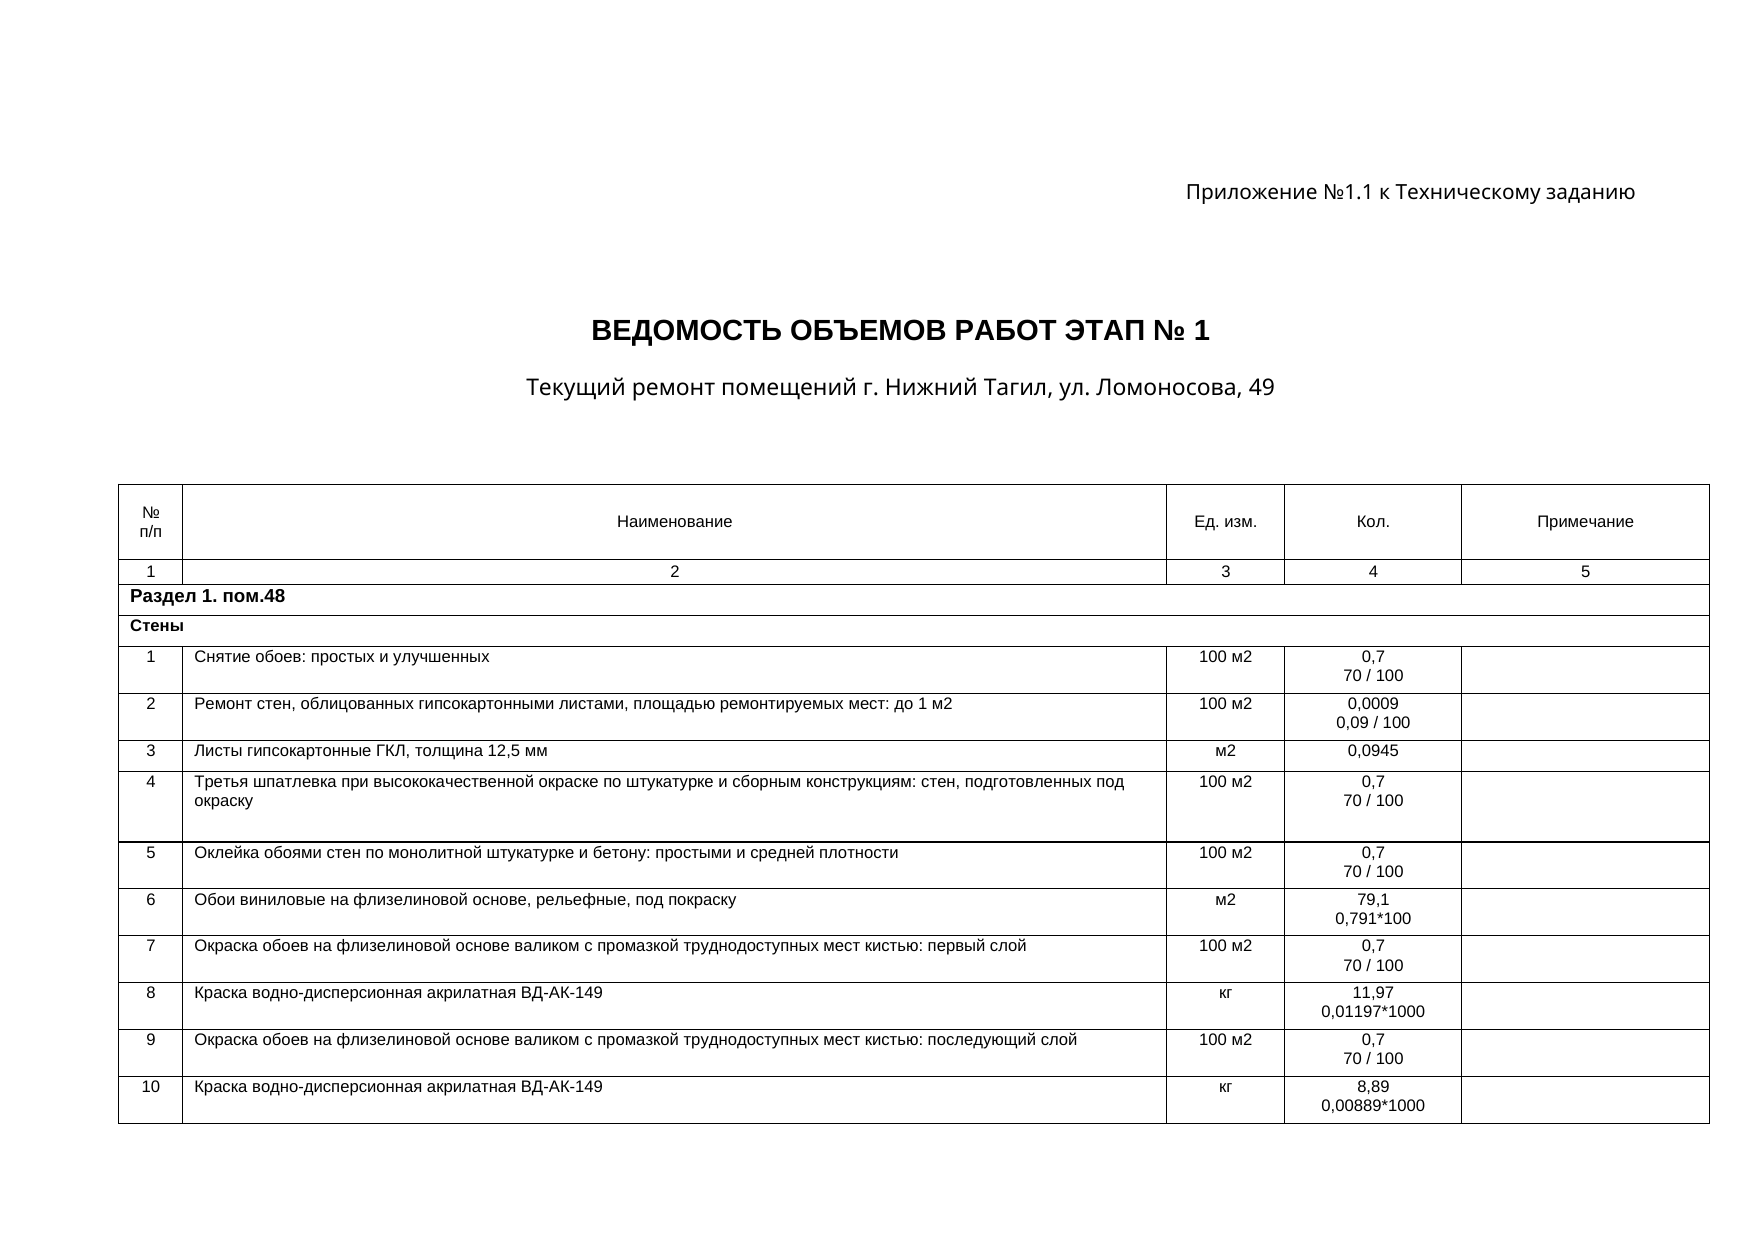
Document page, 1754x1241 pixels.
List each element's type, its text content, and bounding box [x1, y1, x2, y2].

table_cell [1462, 1030, 1709, 1076]
table_cell 7 [119, 936, 182, 982]
table_cell Листы гипсокартонные ГКЛ, толщина 12,5 мм [183, 741, 1166, 771]
table_cell Текущий ремонт помещений г. Нижний Тагил, ул. Ломоносова, 49 [118, 371, 1683, 427]
table_cell [1462, 1077, 1709, 1123]
table_cell 100 м2 [1167, 647, 1284, 693]
table_cell 79,1 0,791*100 [1285, 889, 1461, 935]
table_cell 8 [119, 983, 182, 1029]
table_cell 1 [119, 647, 182, 693]
table_cell 6 [119, 889, 182, 935]
table_cell Краска водно-дисперсионная акрилатная ВД-АК-149 [183, 1077, 1166, 1123]
table_cell Раздел 1. пом.48 [119, 585, 1709, 615]
table_cell м2 [1167, 741, 1284, 771]
table_cell [1462, 843, 1709, 888]
table_header Примечание [1462, 485, 1709, 558]
table_cell Окраска обоев на флизелиновой основе валиком с промазкой труднодоступных мест кистью: первый слой [183, 936, 1166, 982]
table_cell [1462, 983, 1709, 1029]
table_cell 0,0009 0,09 / 100 [1285, 694, 1461, 740]
table_cell 100 м2 [1167, 772, 1284, 841]
table_cell 9 [119, 1030, 182, 1076]
table_cell Ремонт стен, облицованных гипсокартонными листами, площадью ремонтируемых мест: до 1 м2 [183, 694, 1166, 740]
table_cell Снятие обоев: простых и улучшенных [183, 647, 1166, 693]
table_cell [1462, 889, 1709, 935]
table_cell 4 [119, 772, 182, 841]
table_header № п/п [119, 485, 182, 558]
table_cell Краска водно-дисперсионная акрилатная ВД-АК-149 [183, 983, 1166, 1029]
table_cell Окраска обоев на флизелиновой основе валиком с промазкой труднодоступных мест кистью: последующий слой [183, 1030, 1166, 1076]
table_cell 8,89 0,00889*1000 [1285, 1077, 1461, 1123]
table_header ВЕДОМОСТЬ ОБЪЕМОВ РАБОТ ЭТАП № 1 [118, 313, 1683, 371]
table_cell Третья шпатлевка при высококачественной окраске по штукатурке и сборным конструкциям: стен, подготовленных под окраску [183, 772, 1166, 841]
text Приложение №1.1 к Техническому заданию [118, 177, 1636, 206]
table_cell 11,97 0,01197*1000 [1285, 983, 1461, 1029]
table_cell 100 м2 [1167, 1030, 1284, 1076]
table_cell 1 [119, 560, 182, 583]
table_cell кг [1167, 983, 1284, 1029]
table_cell 0,7 70 / 100 [1285, 936, 1461, 982]
table_cell 3 [119, 741, 182, 771]
table_cell 5 [119, 843, 182, 888]
table_cell 2 [183, 560, 1166, 583]
table_cell 10 [119, 1077, 182, 1123]
table_cell Стены [119, 616, 1709, 646]
table_cell [1462, 936, 1709, 982]
table_header Наименование [183, 485, 1166, 558]
table_cell Обои виниловые на флизелиновой основе, рельефные, под покраску [183, 889, 1166, 935]
table_cell 0,7 70 / 100 [1285, 843, 1461, 888]
table_cell [1462, 772, 1709, 841]
table_cell 0,0945 [1285, 741, 1461, 771]
table_cell 0,7 70 / 100 [1285, 772, 1461, 841]
table_cell [1462, 694, 1709, 740]
table_cell кг [1167, 1077, 1284, 1123]
table_cell 0,7 70 / 100 [1285, 647, 1461, 693]
table_cell [1462, 647, 1709, 693]
table_header Ед. изм. [1167, 485, 1284, 558]
table_cell 100 м2 [1167, 936, 1284, 982]
table_cell [1462, 741, 1709, 771]
table_cell 100 м2 [1167, 694, 1284, 740]
table_cell м2 [1167, 889, 1284, 935]
table_header Кол. [1285, 485, 1461, 558]
table_cell 5 [1462, 560, 1709, 583]
table_cell 0,7 70 / 100 [1285, 1030, 1461, 1076]
table_cell 100 м2 [1167, 843, 1284, 888]
table_cell Оклейка обоями стен по монолитной штукатурке и бетону: простыми и средней плотности [183, 843, 1166, 888]
table_cell 3 [1167, 560, 1284, 583]
table_cell 4 [1285, 560, 1461, 583]
table_cell 2 [119, 694, 182, 740]
